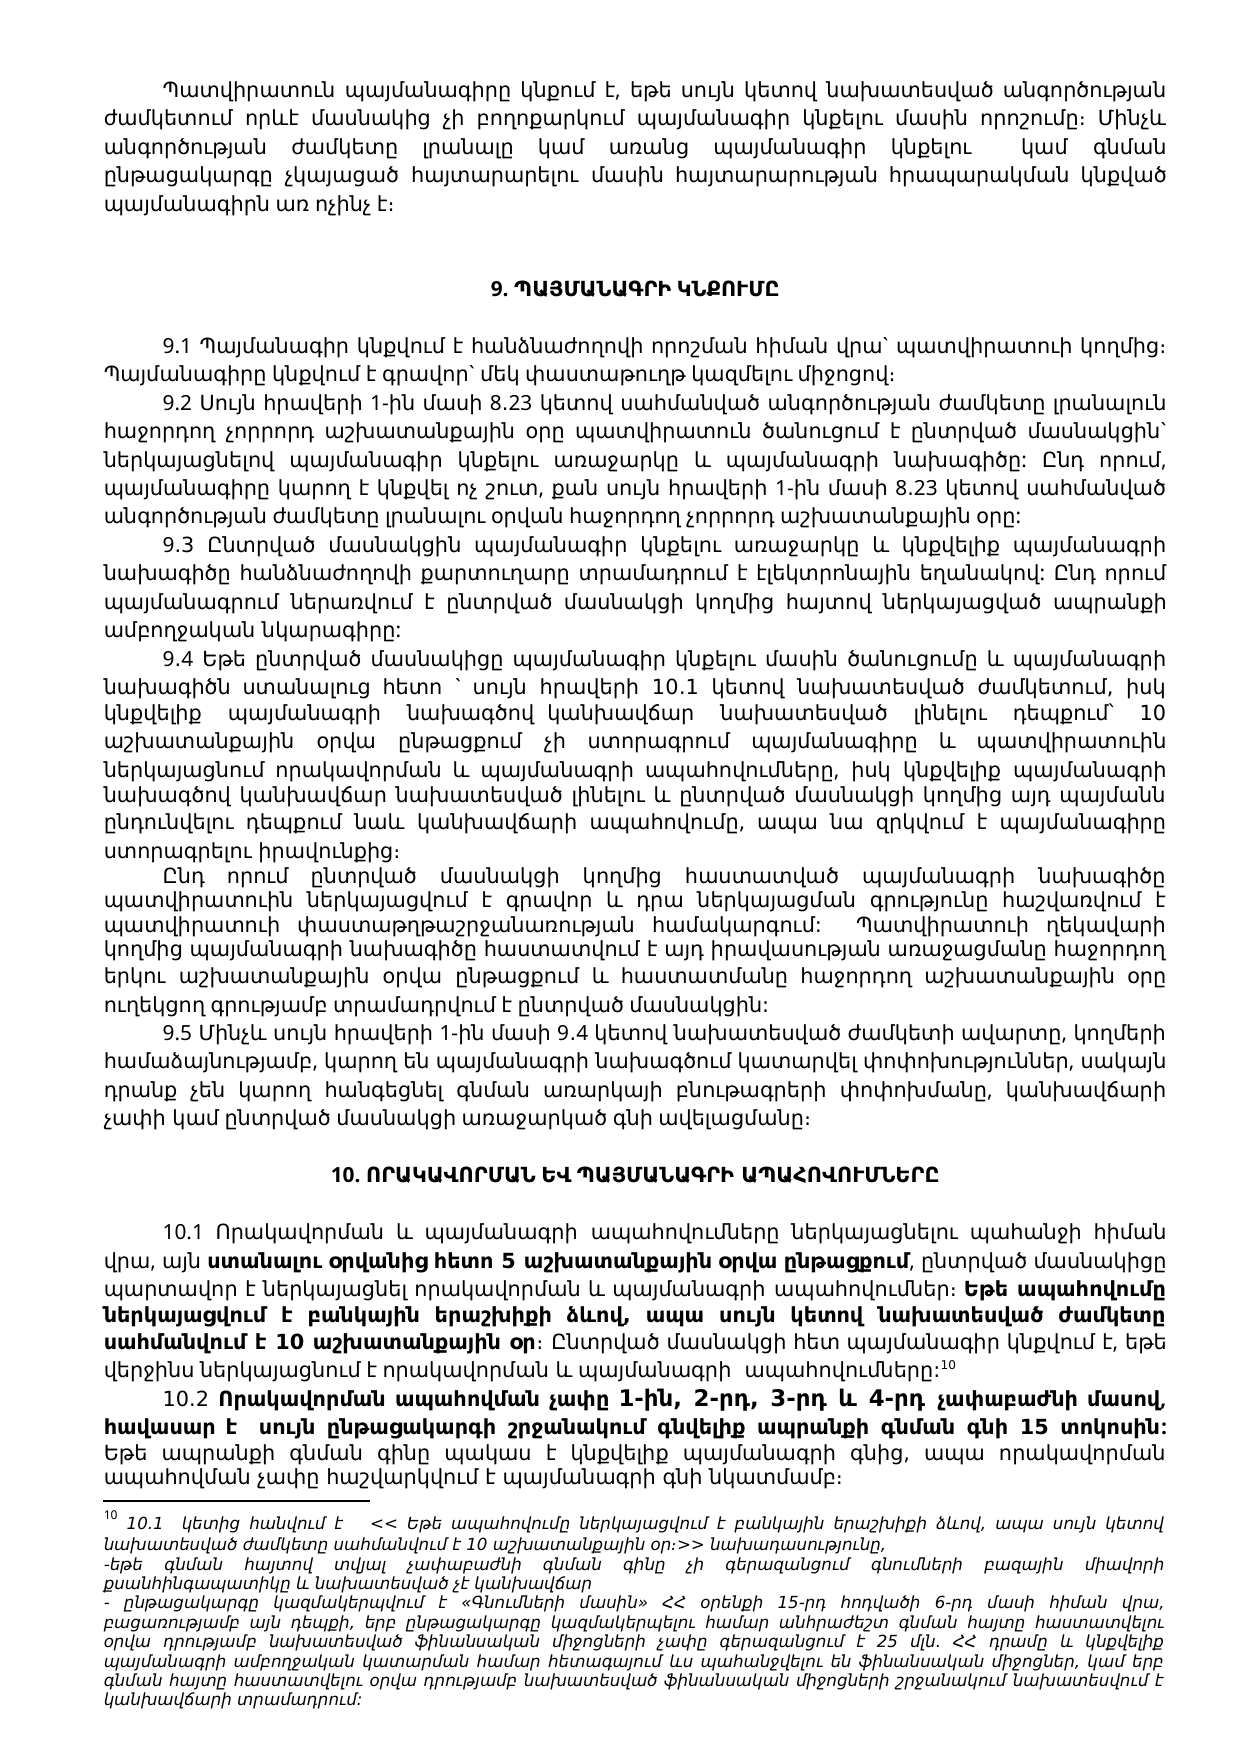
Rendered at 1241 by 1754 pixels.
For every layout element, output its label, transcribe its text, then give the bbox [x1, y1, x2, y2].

text Ընդ որում ընտրված մասնակցի կողմից հաստատված պայմանագրի նախագիծը պատվիրատուին ներկայացվում է գրավոր և դրա ներկայացման գրությունը հաշվառվում է պատվիրատուի փաստաթղթաշրջանառության համակարգում: Պատվիրատուի ղեկավարի կողմից պայմանագրի նախագիծը հաստատվում է այդ իրավասության առաջացմանը հաջորդող երկու աշխատանքային օրվա ընթացքում և հաստատմանը հաջորդող աշխատանքային օրը ուղեկցող գրությամբ տրամադրվում է ընտրված մասնակցին: [103, 864, 1167, 1018]
text 9.1 Պայմանագիր կնքվում է հանձնաժողովի որոշման հիման վրա` պատվիրատուի կողմից։ Պայմանագիրը կնքվում է գրավոր` մեկ փաստաթուղթ կազմելու միջոցով։ [103, 331, 1167, 388]
text 9.4 Եթե ընտրված մասնակիցը պայմանագիր կնքելու մասին ծանուցումը և պայմանագրի նախագիծն ստանալուց հետո ` սույն հրավերի 10․1 կետով նախատեսված ժամկետում, իսկ կնքվելիք պայմանագրի նախագծով կանխավճար նախատեսված լինելու դեպքում՝ 10 աշխատանքային օրվա ընթացքում չի ստորագրում պայմանագիրը և պատվիրատուին ներկայացնում որակավորման և պայմանագրի ապահովումները, իսկ կնքվելիք պայմանագրի նախագծով կանխավճար նախատեսված լինելու և ընտրված մասնակցի կողմից այդ պայմանն ընդունվելու դեպքում նաև կանխավճարի ապահովումը, ապա նա զրկվում է պայմանագիրը ստորագրելու իրավունքից։ [103, 644, 1167, 864]
text 9. ՊԱՅՄԱՆԱԳՐԻ ԿՆՔՈՒՄԸ [103, 274, 1167, 302]
text Պատվիրատուն պայմանագիրը կնքում է, եթե սույն կետով նախատեսված անգործության ժամկետում որևէ մասնակից չի բողոքարկում պայմանագիր կնքելու մասին որոշումը։ Մինչև անգործության ժամկետը լրանալը կամ առանց պայմանագիր կնքելու կամ գնման ընթացակարգը չկայացած հայտարարելու մասին հայտարարության հրապարակման կնքված պայմանագիրն առ ոչինչ է։ [103, 75, 1167, 217]
text 9.5 Մինչև սույն հրավերի 1-ին մասի 9.4 կետով նախատեսված ժամկետի ավարտը, կողմերի համաձայնությամբ, կարող են պայմանագրի նախագծում կատարվել փոփոխություններ, սակայն դրանք չեն կարող հանգեցնել գնման առարկայի բնութագրերի փոփոխմանը, կանխավճարի չափի կամ ընտրված մասնակցի առաջարկած գնի ավելացմանը։ [103, 1018, 1167, 1132]
text 10.2 Որակավորման ապահովման չափը 1-ին, 2-րդ, 3-րդ և 4-րդ չափաբաժնի մասով, հավասար է սույն ընթացակարգի շրջանակում գնվելիք ապրանքի գնման գնի 15 տոկոսին: Եթե ապրանքի գնման գինը պակաս է կնքվելիք պայմանագրի գնից, ապա որակավորման ապահովման չափը հաշվարկվում է պայմանագրի գնի նկատմամբ։ [103, 1384, 1167, 1489]
text 9.3 Ընտրված մասնակցին պայմանագիր կնքելու առաջարկը և կնքվելիք պայմանագրի նախագիծը հանձնաժողովի քարտուղարը տրամադրում է էլեկտրոնային եղանակով: Ընդ որում պայմանագրում ներառվում է ընտրված մասնակցի կողմից հայտով ներկայացված ապրանքի ամբողջական նկարագիրը: [103, 530, 1167, 644]
text 9.2 Սույն հրավերի 1-ին մասի 8.23 կետով սահմանված անգործության ժամկետը լրանալուն հաջորդող չորրորդ աշխատանքային օրը պատվիրատուն ծանուցում է ընտրված մասնակցին` ներկայացնելով պայմանագիր կնքելու առաջարկը և պայմանագրի նախագիծը: Ընդ որում, պայմանագիրը կարող է կնքվել ոչ շուտ, քան սույն հրավերի 1-ին մասի 8.23 կետով սահմանված անգործության ժամկետը լրանալու օրվան հաջորդող չորրորդ աշխատանքային օրը: [103, 388, 1167, 530]
text 10. ՈՐԱԿԱՎՈՐՄԱՆ ԵՎ ՊԱՅՄԱՆԱԳՐԻ ԱՊԱՀՈՎՈՒՄՆԵՐԸ [103, 1160, 1167, 1189]
text 10.1 Որակավորման և պայմանագրի ապահովումները ներկայացնելու պահանջի հիման վրա, այն ստանալու օրվանից հետո 5 աշխատանքային օրվա ընթացքում, ընտրված մասնակիցը պարտավոր է ներկայացնել որակավորման և պայմանագրի ապահովումներ։ Եթե ապահովումը ներկայացվում է բանկային երաշխիքի ձևով, ապա սույն կետով նախատեսված ժամկետը սահմանվում է 10 աշխատանքային օր։ Ընտրված մասնակցի հետ պայմանագիր կնքվում է, եթե վերջինս ներկայացնում է որակավորման և պայմանագրի ապահովումները: [103, 1217, 1167, 1384]
